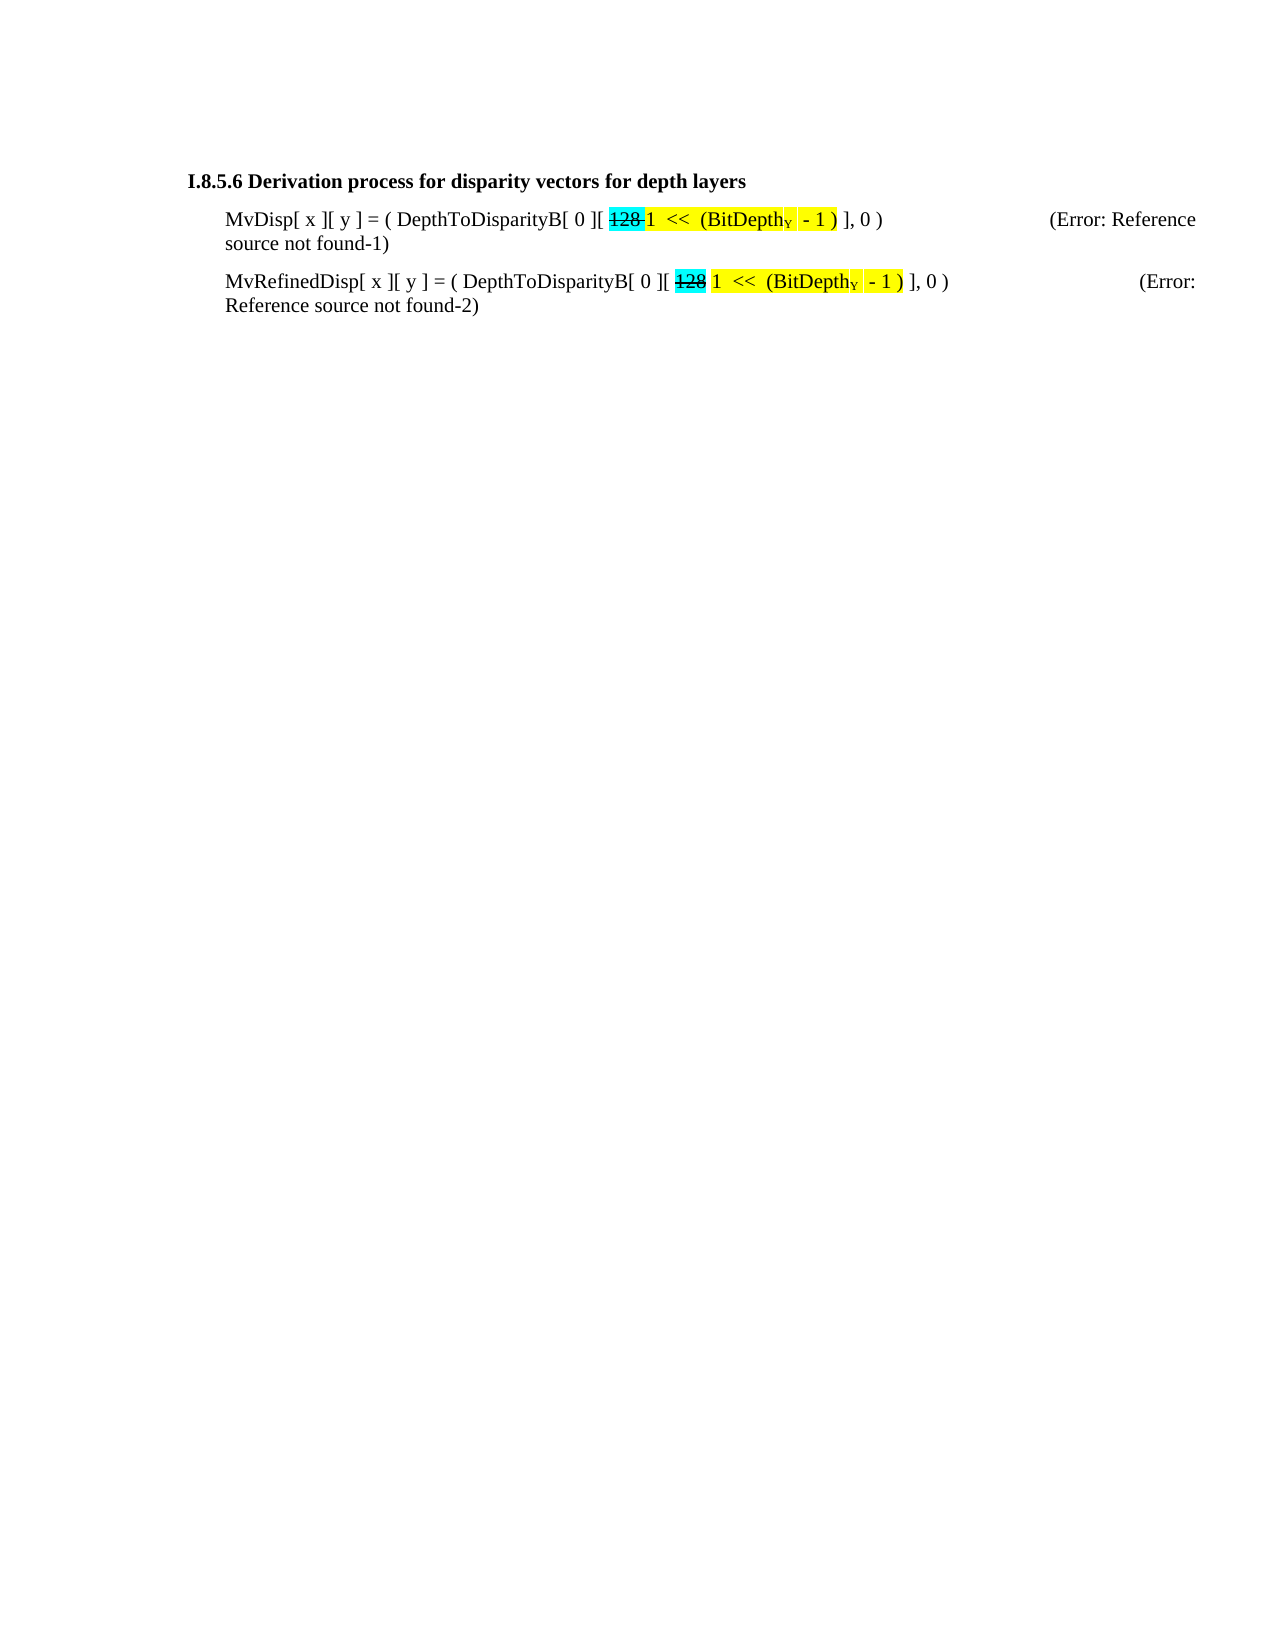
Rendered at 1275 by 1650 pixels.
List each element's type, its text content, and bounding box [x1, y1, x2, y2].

list I.8.5.6 Derivation process for disparity vectors for depth layers [187, 169, 1087, 193]
